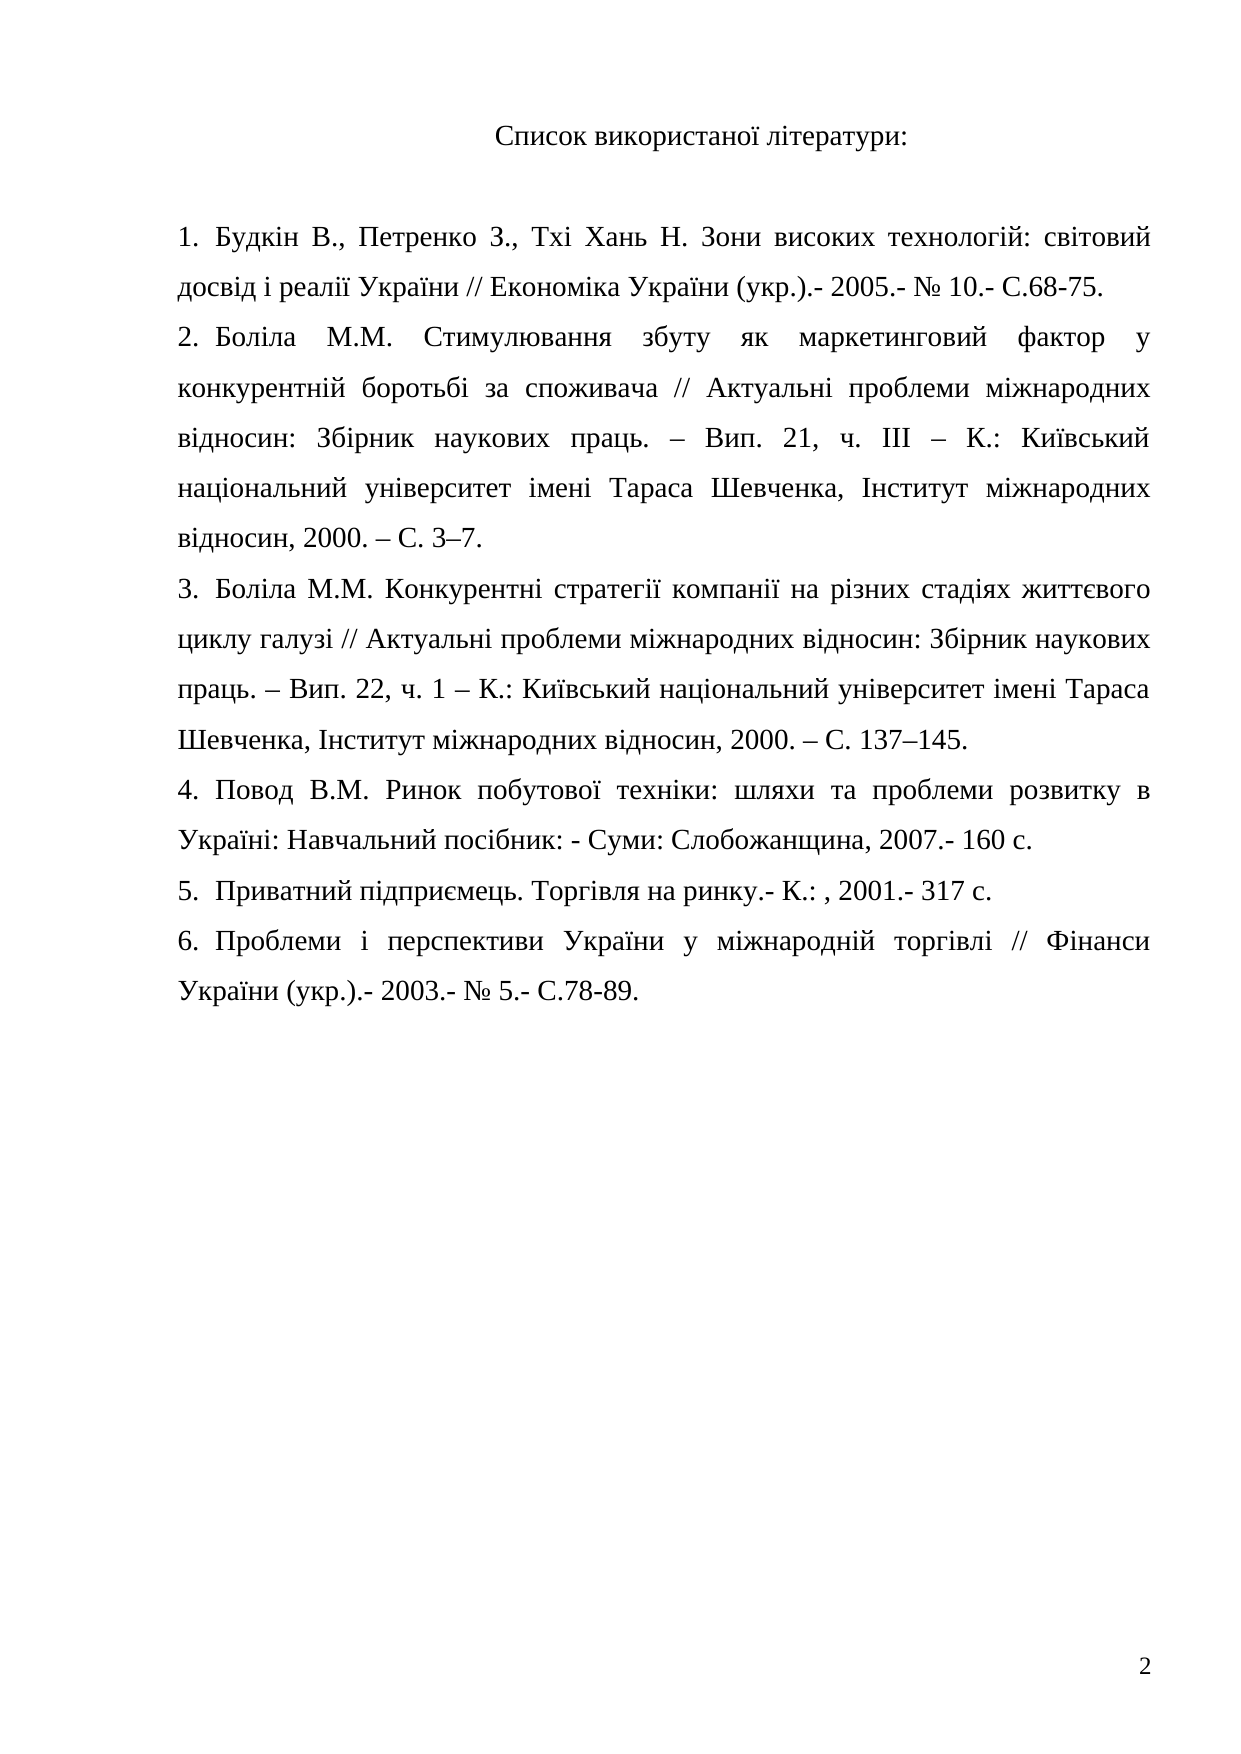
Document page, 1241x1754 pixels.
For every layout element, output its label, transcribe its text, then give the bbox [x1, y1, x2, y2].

list Боліла М.М. Стимулювання збуту як маркетинговий фактор у конкурентній боротьбі за споживача // Актуальні проблеми міжнародних відносин: Збірник наукових праць. – Вип. 21, ч. ІІІ – К.: Київський національний університет імені Тараса Шевченка, Інститут міжнародних відносин, 2000. – С. 3–7. [177, 319, 1152, 554]
list Боліла М.М. Конкурентні стратегії компанії на різних стадіях життєвого циклу галузі // Актуальні проблеми міжнародних відносин: Збірник наукових праць. – Вип. 22, ч. 1 – К.: Київський національний університет імені Тараса Шевченка, Інститут міжнародних відносин, 2000. – С. 137–145. [177, 571, 1152, 755]
list Повод В.М. Ринок побутової техніки: шляхи та проблеми розвитку в Україні: Навчальний посібник: - Суми: Слобожанщина, 2007.- 160 c. [177, 772, 1152, 856]
list Приватний підприємець. Торгівля на ринку.- К.: , 2001.- 317 c. [177, 873, 1152, 906]
text Список використаної літератури: [177, 118, 1152, 152]
list Будкін В., Петренко З., Тхі Хань Н. Зони високих технологій: світовий досвід і реалії України // Економіка України (укр.).- 2005.- № 10.- C.68-75. [177, 219, 1152, 303]
list Проблеми і перспективи України у міжнародній торгівлі // Фінанси України (укр.).- 2003.- № 5.- C.78-89. [177, 923, 1152, 1007]
